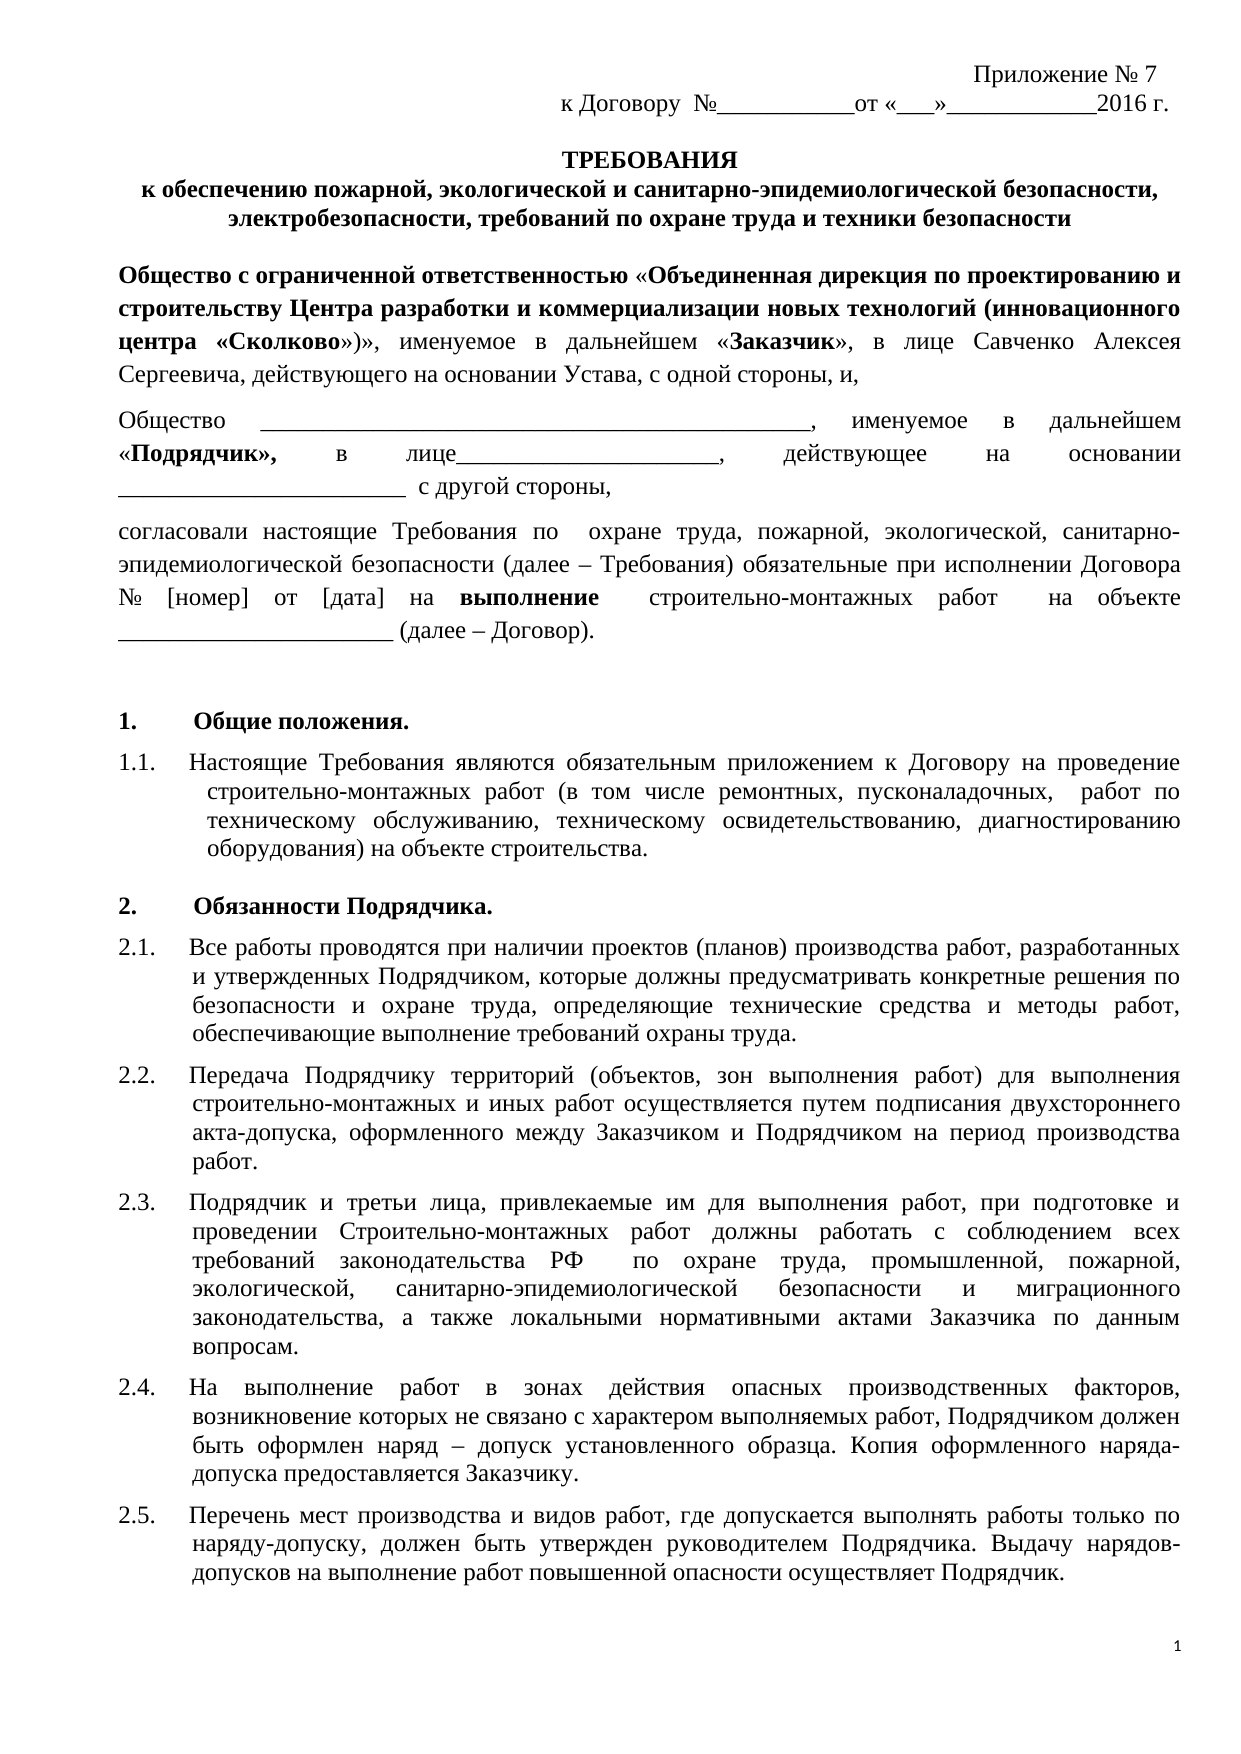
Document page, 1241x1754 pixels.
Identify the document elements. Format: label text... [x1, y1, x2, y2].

text согласовали настоящие Требования по охране труда, пожарной, экологической, санитарно-эпидемиологической безопасности (далее – Требования) обязательные при исполнении Договора № [номер] от [дата] на выполнение строительно-монтажных работ на объекте ______________________ (далее – Договор). [118, 516, 1181, 644]
text Общество ____________________________________________, именуемое в дальнейшем «Подрядчик», в лице_____________________, действующее на основании _______________________ с другой стороны, [118, 405, 1181, 500]
list Подрядчик и третьи лица, привлекаемые им для выполнения работ, при подготовке и проведении Строительно-монтажных работ должны работать с соблюдением всех требований законодательства РФ по охране труда, промышленной, пожарной, экологической, санитарно-эпидемиологической безопасности и миграционного законодательства, а также локальными нормативными актами Заказчика по данным вопросам. [118, 1187, 1181, 1360]
list Общие положения. [118, 706, 1181, 735]
list Обязанности Подрядчика. [118, 891, 1181, 920]
text ТРЕБОВАНИЯ [118, 145, 1181, 174]
list Передача Подрядчику территорий (объектов, зон выполнения работ) для выполнения строительно-монтажных и иных работ осуществляется путем подписания двухстороннего акта-допуска, оформленного между Заказчиком и Подрядчиком на период производства работ. [118, 1060, 1181, 1175]
list Перечень мест производства и видов работ, где допускается выполнять работы только по наряду-допуску, должен быть утвержден руководителем Подрядчика. Выдачу нарядов-допусков на выполнение работ повышенной опасности осуществляет Подрядчик. [118, 1500, 1181, 1586]
list Настоящие Требования являются обязательным приложением к Договору на проведение строительно-монтажных работ (в том числе ремонтных, пусконаладочных, работ по техническому обслуживанию, техническому освидетельствованию, диагностированию оборудования) на объекте строительства. [118, 747, 1181, 862]
text Общество с ограниченной ответственностью «Объединенная дирекция по проектированию и строительству Центра разработки и коммерциализации новых технологий (инновационного центра «Сколково»)», именуемое в дальнейшем «Заказчик», в лице Савченко Алексея Сергеевича, действующего на основании Устава, с одной стороны, и, [118, 260, 1181, 388]
list На выполнение работ в зонах действия опасных производственных факторов, возникновение которых не связано с характером выполняемых работ, Подрядчиком должен быть оформлен наряд – допуск установленного образца. Копия оформленного наряда-допуска предоставляется Заказчику. [118, 1372, 1181, 1487]
list Все работы проводятся при наличии проектов (планов) производства работ, разработанных и утвержденных Подрядчиком, которые должны предусматривать конкретные решения по безопасности и охране труда, определяющие технические средства и методы работ, обеспечивающие выполнение требований охраны труда. [118, 932, 1181, 1047]
text к обеспечению пожарной, экологической и санитарно-эпидемиологической безопасности, электробезопасности, требований по охране труда и техники безопасности [118, 174, 1181, 232]
text к Договору №___________от «___»____________2016 г. [561, 88, 1181, 117]
text Приложение № 7 [929, 59, 1181, 88]
